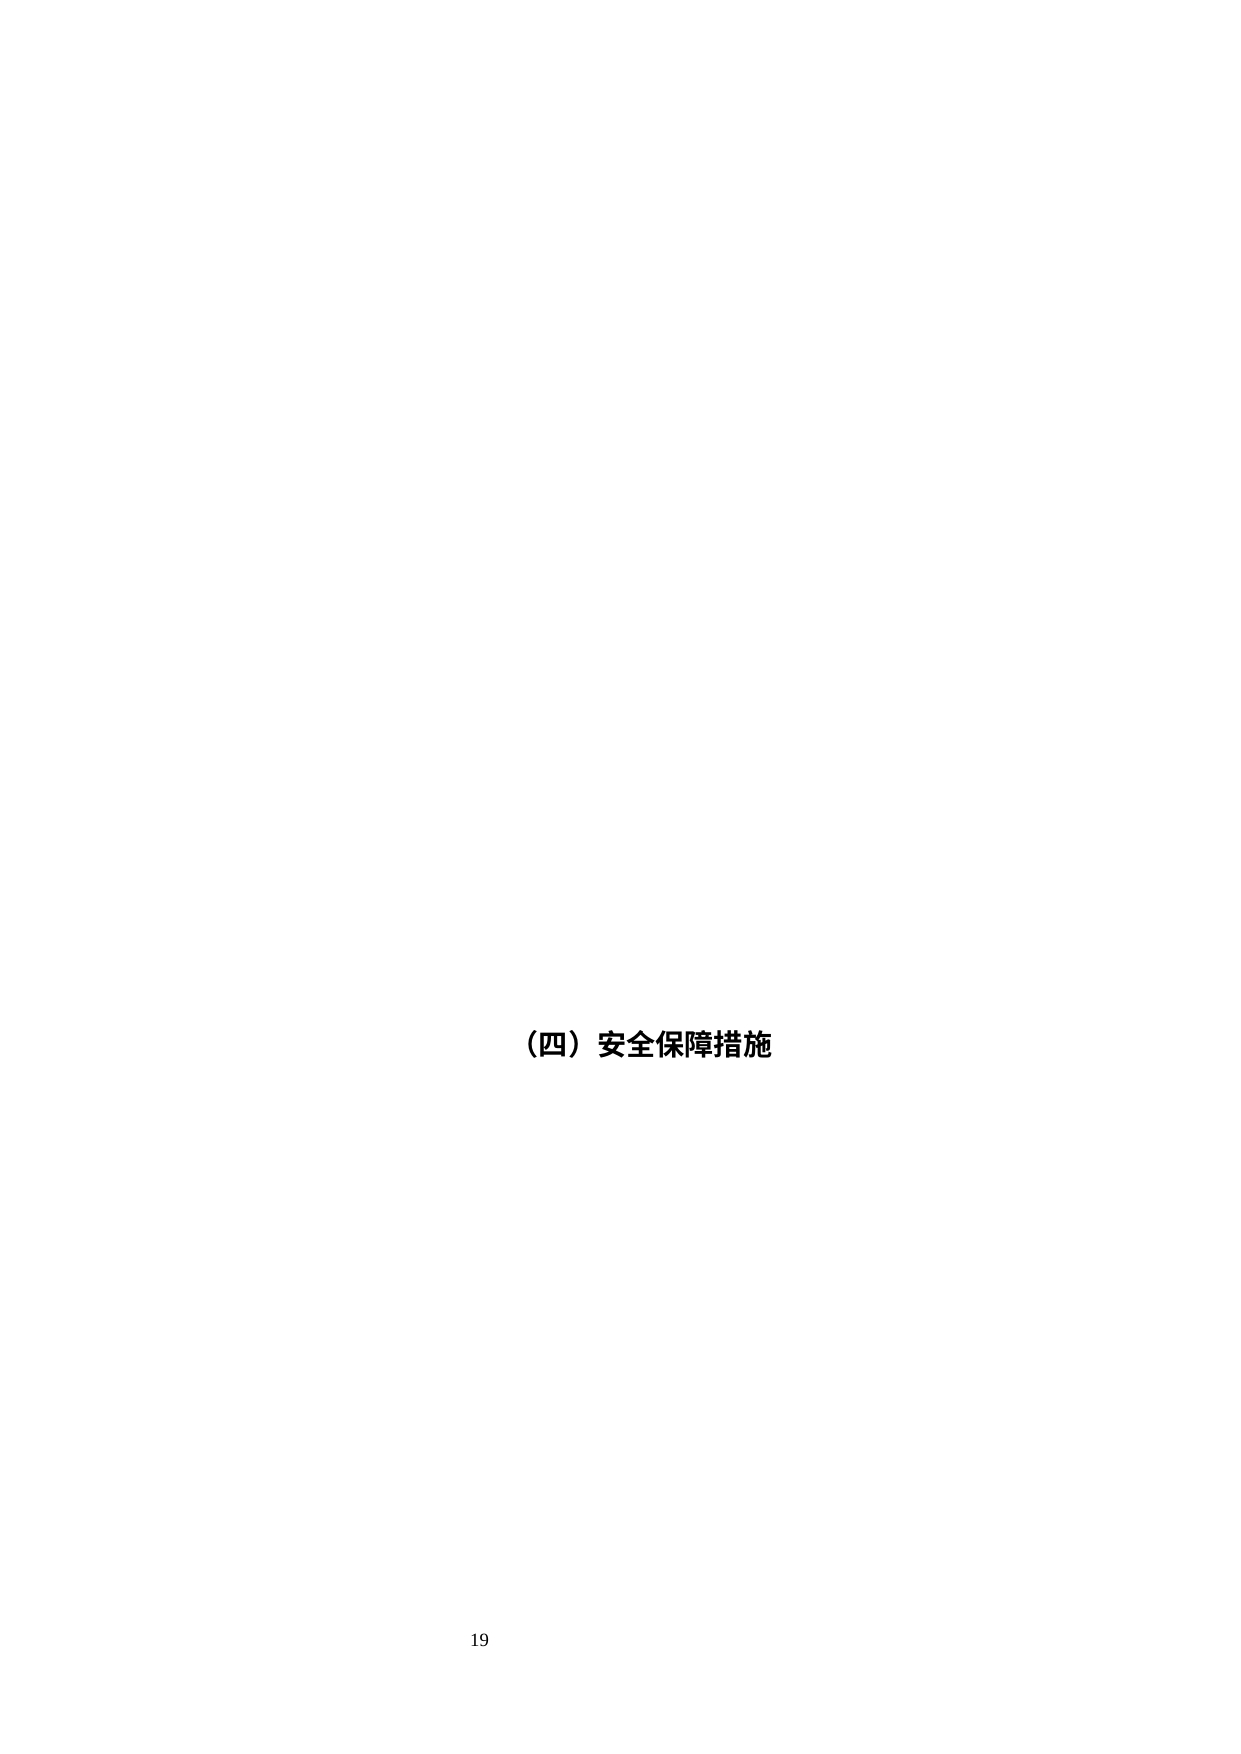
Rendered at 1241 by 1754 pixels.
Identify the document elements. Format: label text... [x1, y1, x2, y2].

text （四）安全保障措施 [187, 1010, 1053, 1075]
